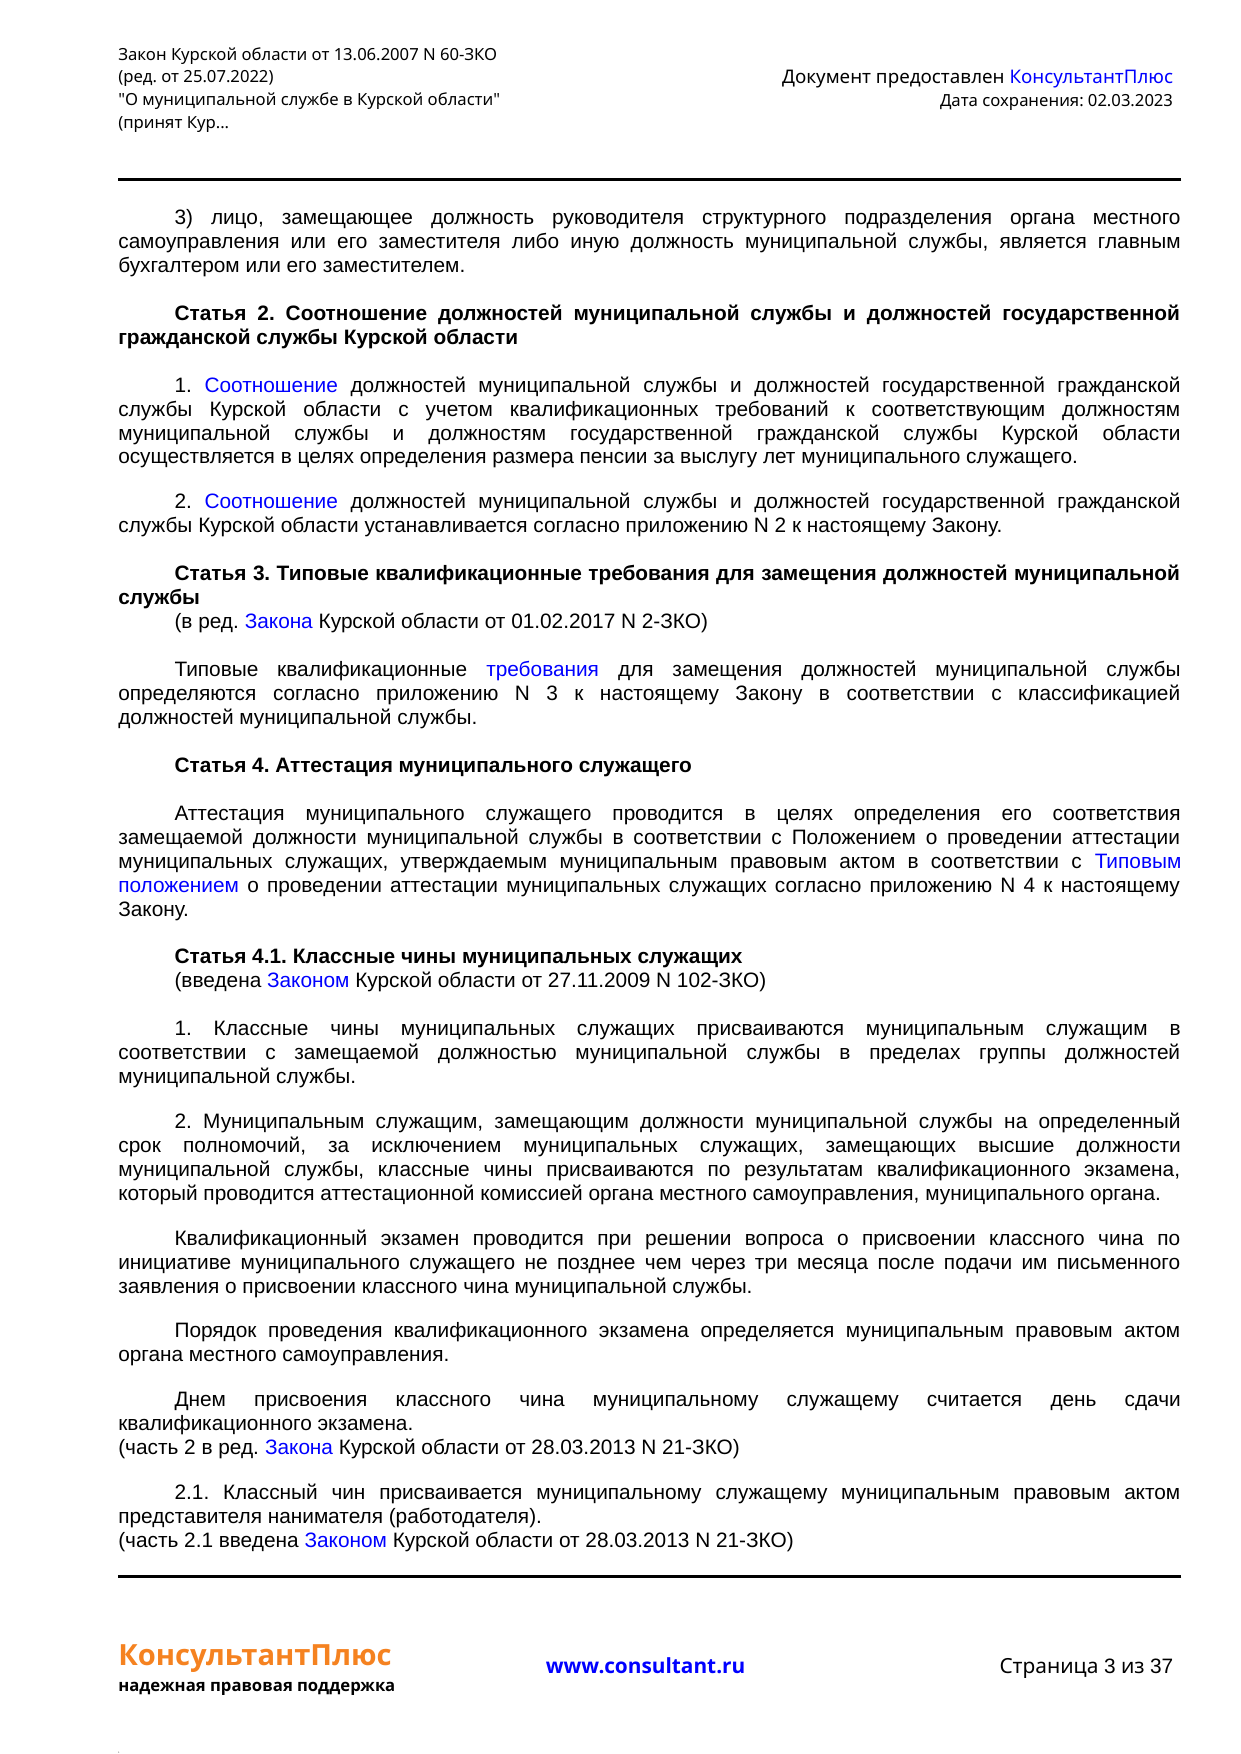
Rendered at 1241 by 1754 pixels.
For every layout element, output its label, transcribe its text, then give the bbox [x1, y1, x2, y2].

title Статья 4.1. Классные чины муниципальных служащих [118, 944, 1181, 968]
title Статья 4. Аттестация муниципального служащего [118, 753, 1181, 777]
text 2.1. Классный чин присваивается муниципальному служащему муниципальным правовым актом представителя нанимателя (работодателя). [118, 1480, 1181, 1528]
text 3) лицо, замещающее должность руководителя структурного подразделения органа местного самоуправления или его заместителя либо иную должность муниципальной службы, является главным бухгалтером или его заместителем. [118, 205, 1181, 277]
text (часть 2 в ред. Закона Курской области от 28.03.2013 N 21-ЗКО) [118, 1435, 1181, 1459]
text 1. Соотношение должностей муниципальной службы и должностей государственной гражданской службы Курской области с учетом квалификационных требований к соответствующим должностям муниципальной службы и должностям государственной гражданской службы Курской области осуществляется в целях определения размера пенсии за выслугу лет муниципального служащего. [118, 372, 1181, 468]
text 2. Муниципальным служащим, замещающим должности муниципальной службы на определенный срок полномочий, за исключением муниципальных служащих, замещающих высшие должности муниципальной службы, классные чины присваиваются по результатам квалификационного экзамена, который проводится аттестационной комиссией органа местного самоуправления, муниципального органа. [118, 1109, 1181, 1205]
text (введена Законом Курской области от 27.11.2009 N 102-ЗКО) [118, 968, 1181, 992]
title Статья 2. Соотношение должностей муниципальной службы и должностей государственной гражданской службы Курской области [118, 301, 1181, 348]
text Днем присвоения классного чина муниципальному служащему считается день сдачи квалификационного экзамена. [118, 1387, 1181, 1435]
text (часть 2.1 введена Законом Курской области от 28.03.2013 N 21-ЗКО) [118, 1528, 1181, 1552]
text 2. Соотношение должностей муниципальной службы и должностей государственной гражданской службы Курской области устанавливается согласно приложению N 2 к настоящему Закону. [118, 489, 1181, 537]
text Аттестация муниципального служащего проводится в целях определения его соответствия замещаемой должности муниципальной службы в соответствии с Положением о проведении аттестации муниципальных служащих, утверждаемым муниципальным правовым актом в соответствии с Типовым положением о проведении аттестации муниципальных служащих согласно приложению N 4 к настоящему Закону. [118, 801, 1181, 920]
text 1. Классные чины муниципальных служащих присваиваются муниципальным служащим в соответствии с замещаемой должностью муниципальной службы в пределах группы должностей муниципальной службы. [118, 1016, 1181, 1088]
text Квалификационный экзамен проводится при решении вопроса о присвоении классного чина по инициативе муниципального служащего не позднее чем через три месяца после подачи им письменного заявления о присвоении классного чина муниципальной службы. [118, 1226, 1181, 1297]
text (в ред. Закона Курской области от 01.02.2017 N 2-ЗКО) [118, 609, 1181, 633]
text Порядок проведения квалификационного экзамена определяется муниципальным правовым актом органа местного самоуправления. [118, 1318, 1181, 1366]
text Типовые квалификационные требования для замещения должностей муниципальной службы определяются согласно приложению N 3 к настоящему Закону в соответствии с классификацией должностей муниципальной службы. [118, 657, 1181, 729]
title Статья 3. Типовые квалификационные требования для замещения должностей муниципальной службы [118, 561, 1181, 609]
